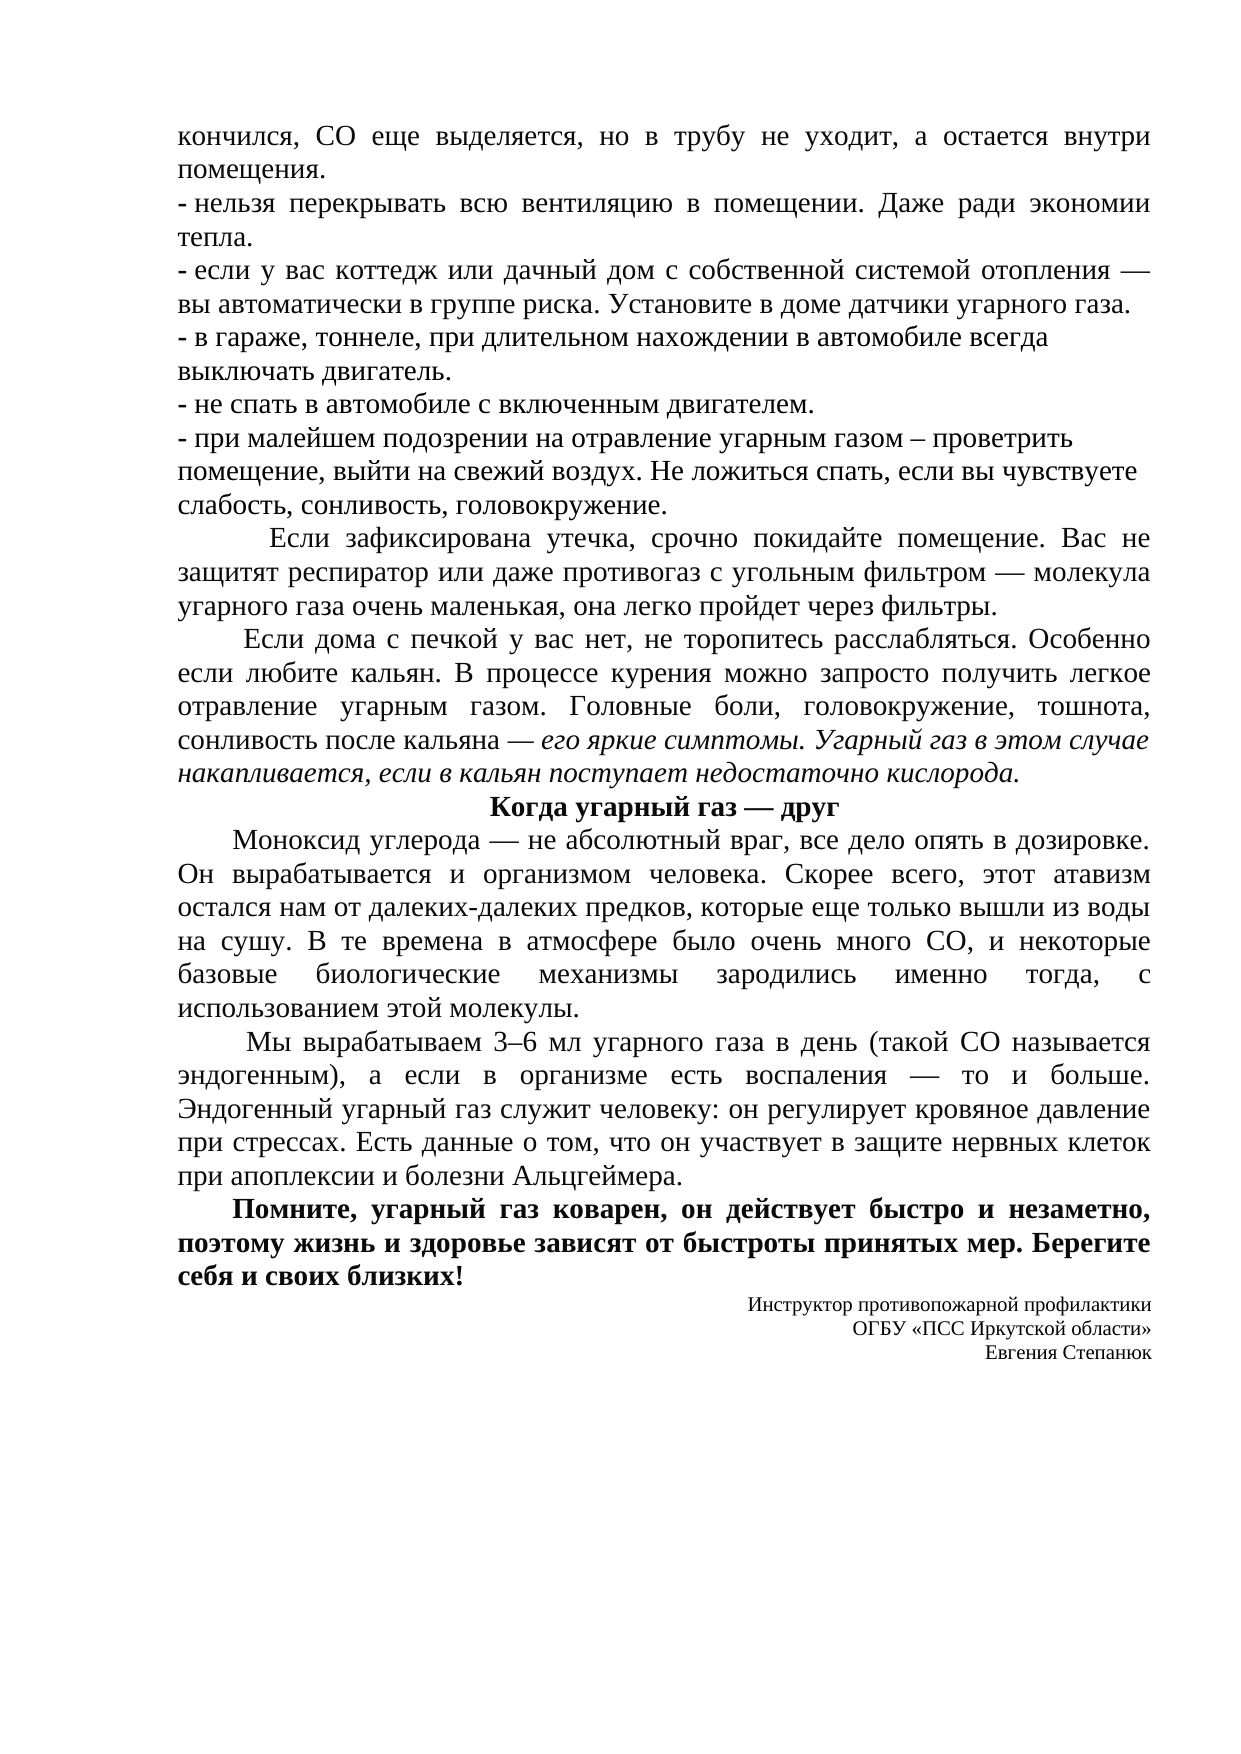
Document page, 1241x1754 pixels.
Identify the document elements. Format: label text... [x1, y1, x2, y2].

text - в гараже, тоннеле, при длительном нахождении в автомобиле всегда выключать двигатель. - не спать в автомобиле с включенным двигателем. - при малейшем подозрении на отравление угарным газом – проветрить помещение, выйти на свежий воздух. Не ложиться спать, если вы чувствуете слабость, сонливость, головокружение. [177, 319, 1152, 521]
text Если дома с печкой у вас нет, не торопитесь расслабляться. Особенно если любите кальян. В процессе курения можно запросто получить легкое отравление угарным газом. Головные боли, головокружение, тошнота, сонливость после кальяна — его яркие симптомы. Угарный газ в этом случае накапливается, если в кальян поступает недостаточно кислорода. [177, 621, 1152, 789]
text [177, 118, 1152, 185]
text Евгения Степанюк [177, 1340, 1152, 1364]
text - если у вас коттедж или дачный дом с собственной системой отопления — вы автоматически в группе риска. Установите в доме датчики угарного газа. [177, 252, 1152, 319]
text ОГБУ «ПСС Иркутской области» [177, 1316, 1152, 1340]
text Моноксид углерода — не абсолютный враг, все дело опять в дозировке. Он вырабатывается и организмом человека. Скорее всего, этот атавизм остался нам от далеких-далеких предков, которые еще только вышли из воды на сушу. В те времена в атмосфере было очень много СО, и некоторые базовые биологические механизмы зародились именно тогда, с использованием этой молекулы. [177, 822, 1152, 1024]
text - нельзя перекрывать всю вентиляцию в помещении. Даже ради экономии тепла. [177, 185, 1152, 252]
text Помните, угарный газ коварен, он действует быстро и незаметно, поэтому жизнь и здоровье зависят от быстроты принятых мер. Берегите себя и своих близких! [177, 1191, 1152, 1292]
text Мы вырабатываем 3–6 мл угарного газа в день (такой СО называется эндогенным), а если в организме есть воспаления — то и больше. Эндогенный угарный газ служит человеку: он регулирует кровяное давление при стрессах. Есть данные о том, что он участвует в защите нервных клеток при апоплексии и болезни Альцгеймера. [177, 1024, 1152, 1191]
text Инструктор противопожарной профилактики [177, 1292, 1152, 1316]
text Когда угарный газ — друг [177, 789, 1152, 822]
text Если зафиксирована утечка, срочно покидайте помещение. Вас не защитят респиратор или даже противогаз с угольным фильтром — молекула угарного газа очень маленькая, она легко пройдет через фильтры. [177, 521, 1152, 621]
